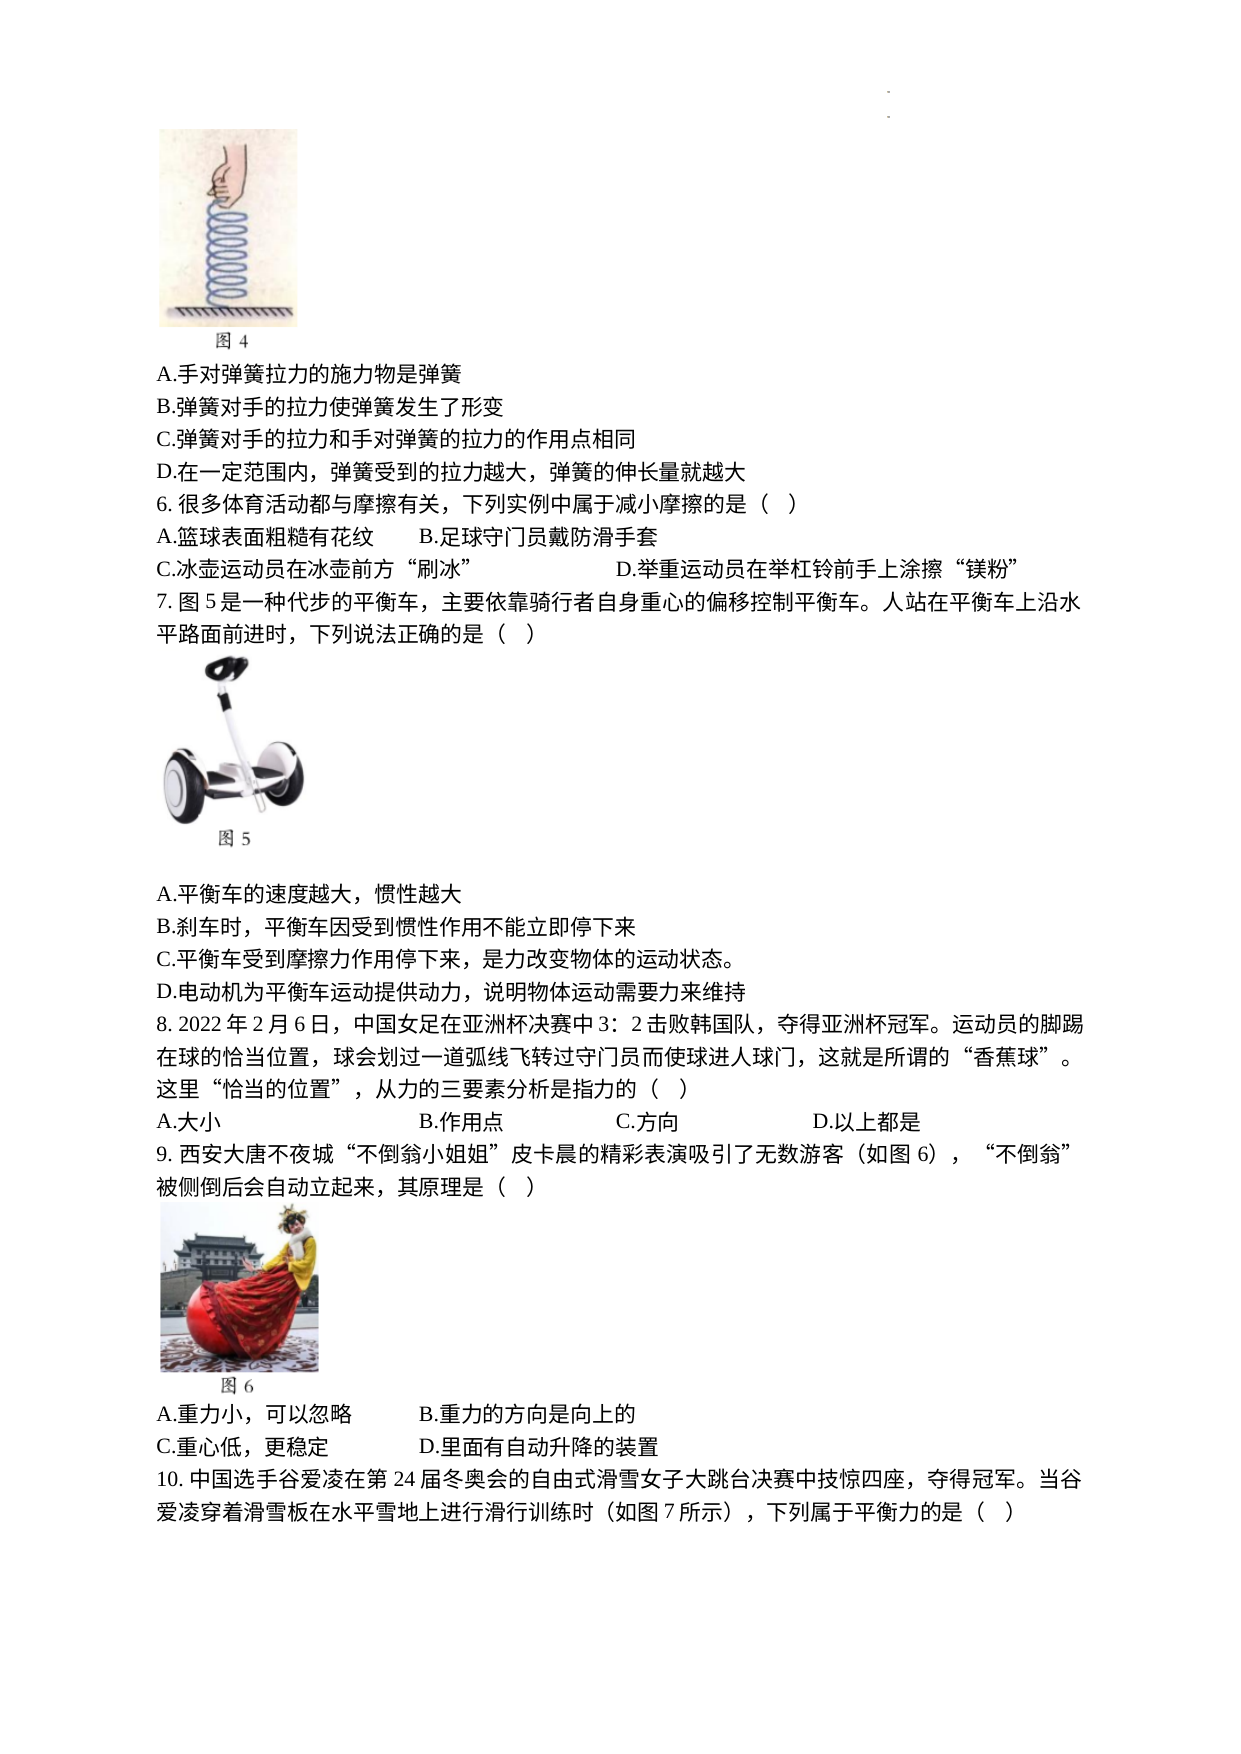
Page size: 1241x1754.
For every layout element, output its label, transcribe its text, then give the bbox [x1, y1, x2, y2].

text A.平衡车的速度越大，惯性越大 [156, 877, 1084, 909]
text C.平衡车受到摩擦力作用停下来，是力改变物体的运动状态。 [156, 942, 1084, 974]
text A.重力小，可以忽略 B.重力的方向是向上的 [156, 1397, 1084, 1429]
text B.刹车时，平衡车因受到惯性作用不能立即停下来 [156, 909, 1084, 942]
picture [156, 649, 313, 852]
picture [156, 129, 303, 355]
text 7. 图5是一种代步的平衡车，主要依靠骑行者自身重心的偏移控制平衡车。人站在平衡车上沿水平路面前进时，下列说法正确的是（ ） [156, 584, 1084, 649]
text 8. 2022年2月6日，中国女足在亚洲杯决赛中3：2击败韩国队，夺得亚洲杯冠军。运动员的脚踢在球的恰当位置，球会划过一道弧线飞转过守门员而使球进人球门，这就是所谓的“香蕉球”。这里“恰当的位置”，从力的三要素分析是指力的（ ） [156, 1007, 1084, 1104]
text A.大小 B.作用点 C.方向 D.以上都是 [156, 1104, 1084, 1137]
text D.电动机为平衡车运动提供动力，说明物体运动需要力来维持 [156, 974, 1084, 1007]
text 10. 中国选手谷爱凌在第24届冬奥会的自由式滑雪女子大跳台决赛中技惊四座，夺得冠军。当谷爱凌穿着滑雪板在水平雪地上进行滑行训练时（如图7所示），下列属于平衡力的是（ ） [156, 1462, 1084, 1527]
text A.手对弹簧拉力的施力物是弹簧 [156, 357, 1084, 389]
text C.冰壶运动员在冰壶前方“刷冰” D.举重运动员在举杠铃前手上涂擦“镁粉” [156, 552, 1084, 584]
text C.弹簧对手的拉力和手对弹簧的拉力的作用点相同 [156, 422, 1084, 454]
text 9. 西安大唐不夜城“不倒翁小姐姐”皮卡晨的精彩表演吸引了无数游客（如图6），“不倒翁”被侧倒后会自动立起来，其原理是（ ） [156, 1137, 1084, 1202]
text B.弹簧对手的拉力使弹簧发生了形变 [156, 389, 1084, 422]
text 6. 很多体育活动都与摩擦有关，下列实例中属于减小摩擦的是（ ） [156, 487, 1084, 519]
text A.篮球表面粗糙有花纹 B.足球守门员戴防滑手套 [156, 519, 1084, 552]
picture [156, 1201, 322, 1396]
text C.重心低，更稳定 D.里面有自动升降的装置 [156, 1429, 1084, 1462]
text D.在一定范围内，弹簧受到的拉力越大，弹簧的伸长量就越大 [156, 454, 1084, 487]
